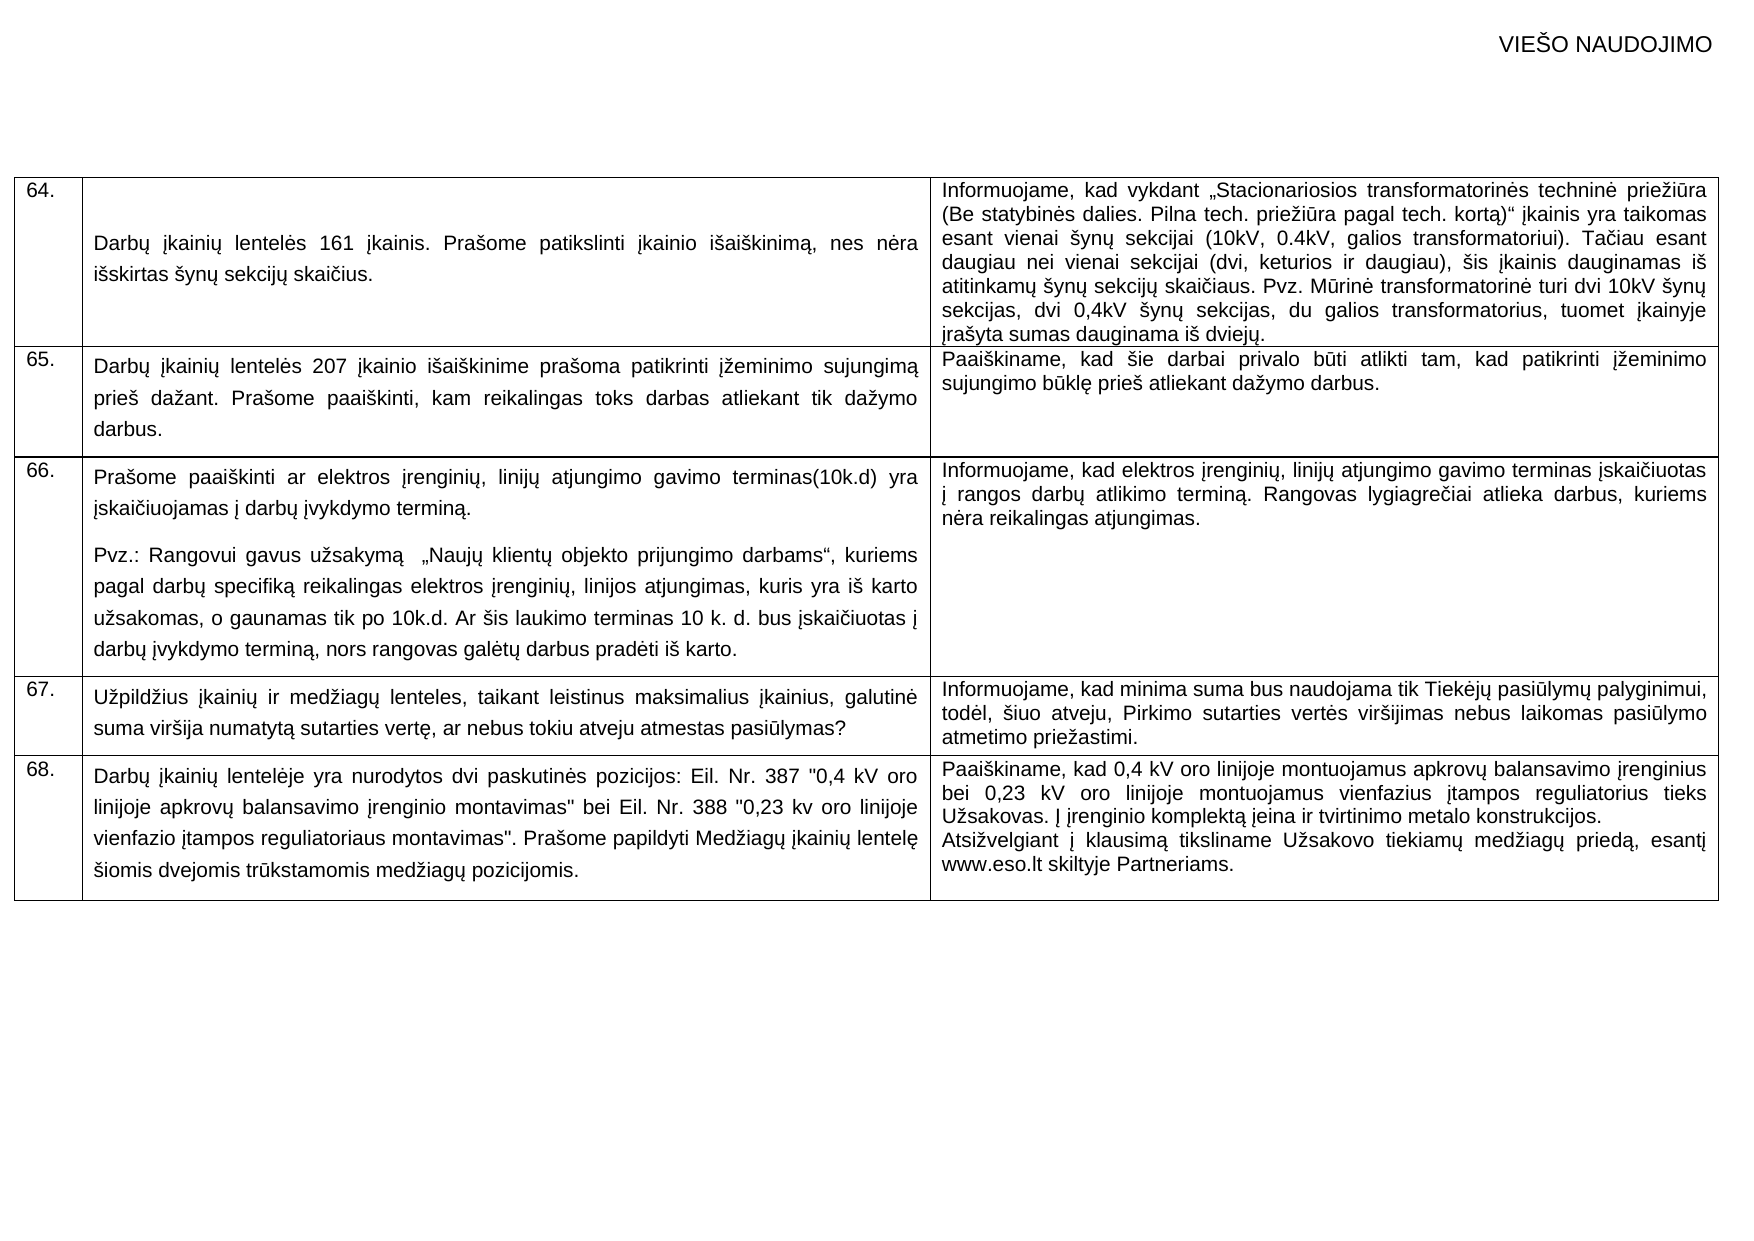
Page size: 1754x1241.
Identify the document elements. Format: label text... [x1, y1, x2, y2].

table_cell Darbų įkainių lentelėje yra nurodytos dvi paskutinės pozicijos: Eil. Nr. 387 "0,4 kV oro linijoje apkrovų balansavimo įrenginio montavimas" bei Eil. Nr. 388 "0,23 kv oro linijoje vienfazio įtampos reguliatoriaus montavimas". Prašome papildyti Medžiagų įkainių lentelę šiomis dvejomis trūkstamomis medžiagų pozicijomis. [83, 756, 930, 900]
table_cell Darbų įkainių lentelės 207 įkainio išaiškinime prašoma patikrinti įžeminimo sujungimą prieš dažant. Prašome paaiškinti, kam reikalingas toks darbas atliekant tik dažymo darbus. [83, 347, 930, 456]
table_cell Darbų įkainių lentelės 161 įkainis. Prašome patikslinti įkainio išaiškinimą, nes nėra išskirtas šynų sekcijų skaičius. [83, 178, 930, 346]
table_cell Užpildžius įkainių ir medžiagų lenteles, taikant leistinus maksimalius įkainius, galutinė suma viršija numatytą sutarties vertę, ar nebus tokiu atveju atmestas pasiūlymas? [83, 677, 930, 755]
table_cell Paaiškiname, kad 0,4 kV oro linijoje montuojamus apkrovų balansavimo įrenginius bei 0,23 kV oro linijoje montuojamus vienfazius įtampos reguliatorius tieks Užsakovas. Į įrenginio komplektą įeina ir tvirtinimo metalo konstrukcijos. Atsižvelgiant į klausimą tiksliname Užsakovo tiekiamų medžiagų priedą, esantį www.eso.lt skiltyje Partneriams. [931, 756, 1718, 900]
table_cell 65. [15, 347, 82, 456]
table_cell Prašome paaiškinti ar elektros įrenginių, linijų atjungimo gavimo terminas(10k.d) yra įskaičiuojamas į darbų įvykdymo terminą. Pvz.: Rangovui gavus užsakymą „Naujų klientų objekto prijungimo darbams“, kuriems pagal darbų specifiką reikalingas elektros įrenginių, linijos atjungimas, kuris yra iš karto užsakomas, o gaunamas tik po 10k.d. Ar šis laukimo terminas 10 k. d. bus įskaičiuotas į darbų įvykdymo terminą, nors rangovas galėtų darbus pradėti iš karto. [83, 458, 930, 676]
table_cell Informuojame, kad minima suma bus naudojama tik Tiekėjų pasiūlymų palyginimui, todėl, šiuo atveju, Pirkimo sutarties vertės viršijimas nebus laikomas pasiūlymo atmetimo priežastimi. [931, 677, 1718, 755]
table_cell Informuojame, kad elektros įrenginių, linijų atjungimo gavimo terminas įskaičiuotas į rangos darbų atlikimo terminą. Rangovas lygiagrečiai atlieka darbus, kuriems nėra reikalingas atjungimas. [931, 458, 1718, 676]
table_cell 66. [15, 458, 82, 676]
table_cell Informuojame, kad vykdant „Stacionariosios transformatorinės techninė priežiūra (Be statybinės dalies. Pilna tech. priežiūra pagal tech. kortą)“ įkainis yra taikomas esant vienai šynų sekcijai (10kV, 0.4kV, galios transformatoriui). Tačiau esant daugiau nei vienai sekcijai (dvi, keturios ir daugiau), šis įkainis dauginamas iš atitinkamų šynų sekcijų skaičiaus. Pvz. Mūrinė transformatorinė turi dvi 10kV šynų sekcijas, dvi 0,4kV šynų sekcijas, du galios transformatorius, tuomet įkainyje įrašyta sumas dauginama iš dviejų. [931, 178, 1718, 346]
table_cell 64. [15, 178, 82, 346]
table_cell Paaiškiname, kad šie darbai privalo būti atlikti tam, kad patikrinti įžeminimo sujungimo būklę prieš atliekant dažymo darbus. [931, 347, 1718, 456]
table_cell 68. [15, 756, 82, 900]
table_cell 67. [15, 677, 82, 755]
